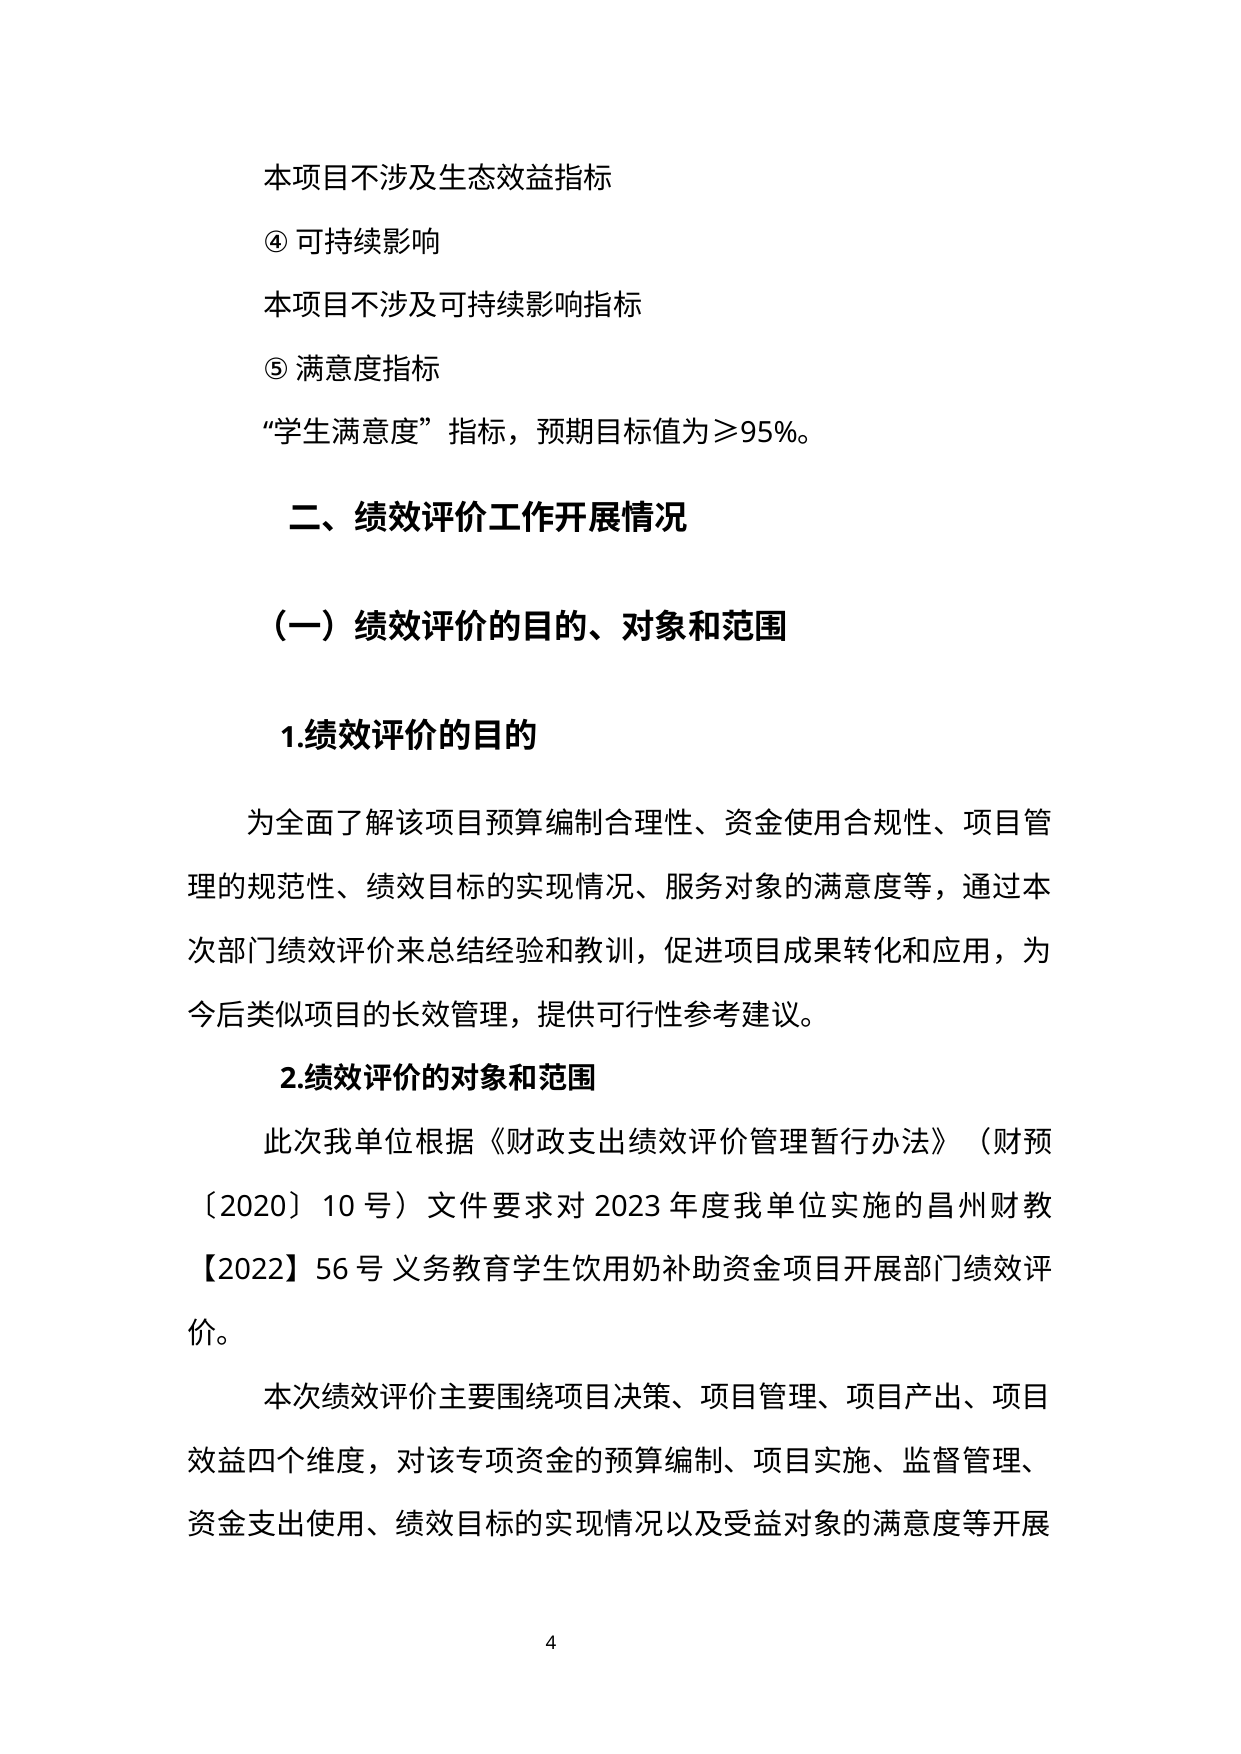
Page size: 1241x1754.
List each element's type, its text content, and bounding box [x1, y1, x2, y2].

subtitle 绩效评价的目的、对象和范围 [187, 582, 1053, 667]
text “学生满意度”指标，预期目标值为≥95%。 [187, 409, 1053, 452]
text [187, 1373, 1053, 1543]
text ④可持续影响 [187, 218, 1053, 261]
subtitle 二、绩效评价工作开展情况 [187, 473, 1053, 558]
subtitle 2.绩效评价的对象和范围 [187, 1055, 1053, 1097]
text 为全面了解该项目预算编制合理性、资金使用合规性、项目管理的规范性、绩效目标的实现情况、服务对象的满意度等，通过本次部门绩效评价来总结经验和教训，促进项目成果转化和应用，为今后类似项目的长效管理，提供可行性参考建议。 [187, 800, 1053, 1034]
subtitle 1.绩效评价的目的 [187, 691, 1053, 776]
text ⑤满意度指标 [187, 345, 1053, 388]
text 此次我单位根据《财政支出绩效评价管理暂行办法》（财预〔2020〕10号）文件要求对2023年度我单位实施的昌州财教【2022】56号 义务教育学生饮用奶补助资金项目开展部门绩效评价。 [187, 1118, 1053, 1352]
text 本项目不涉及可持续影响指标 [187, 282, 1053, 324]
text 本项目不涉及生态效益指标 [187, 154, 1053, 197]
